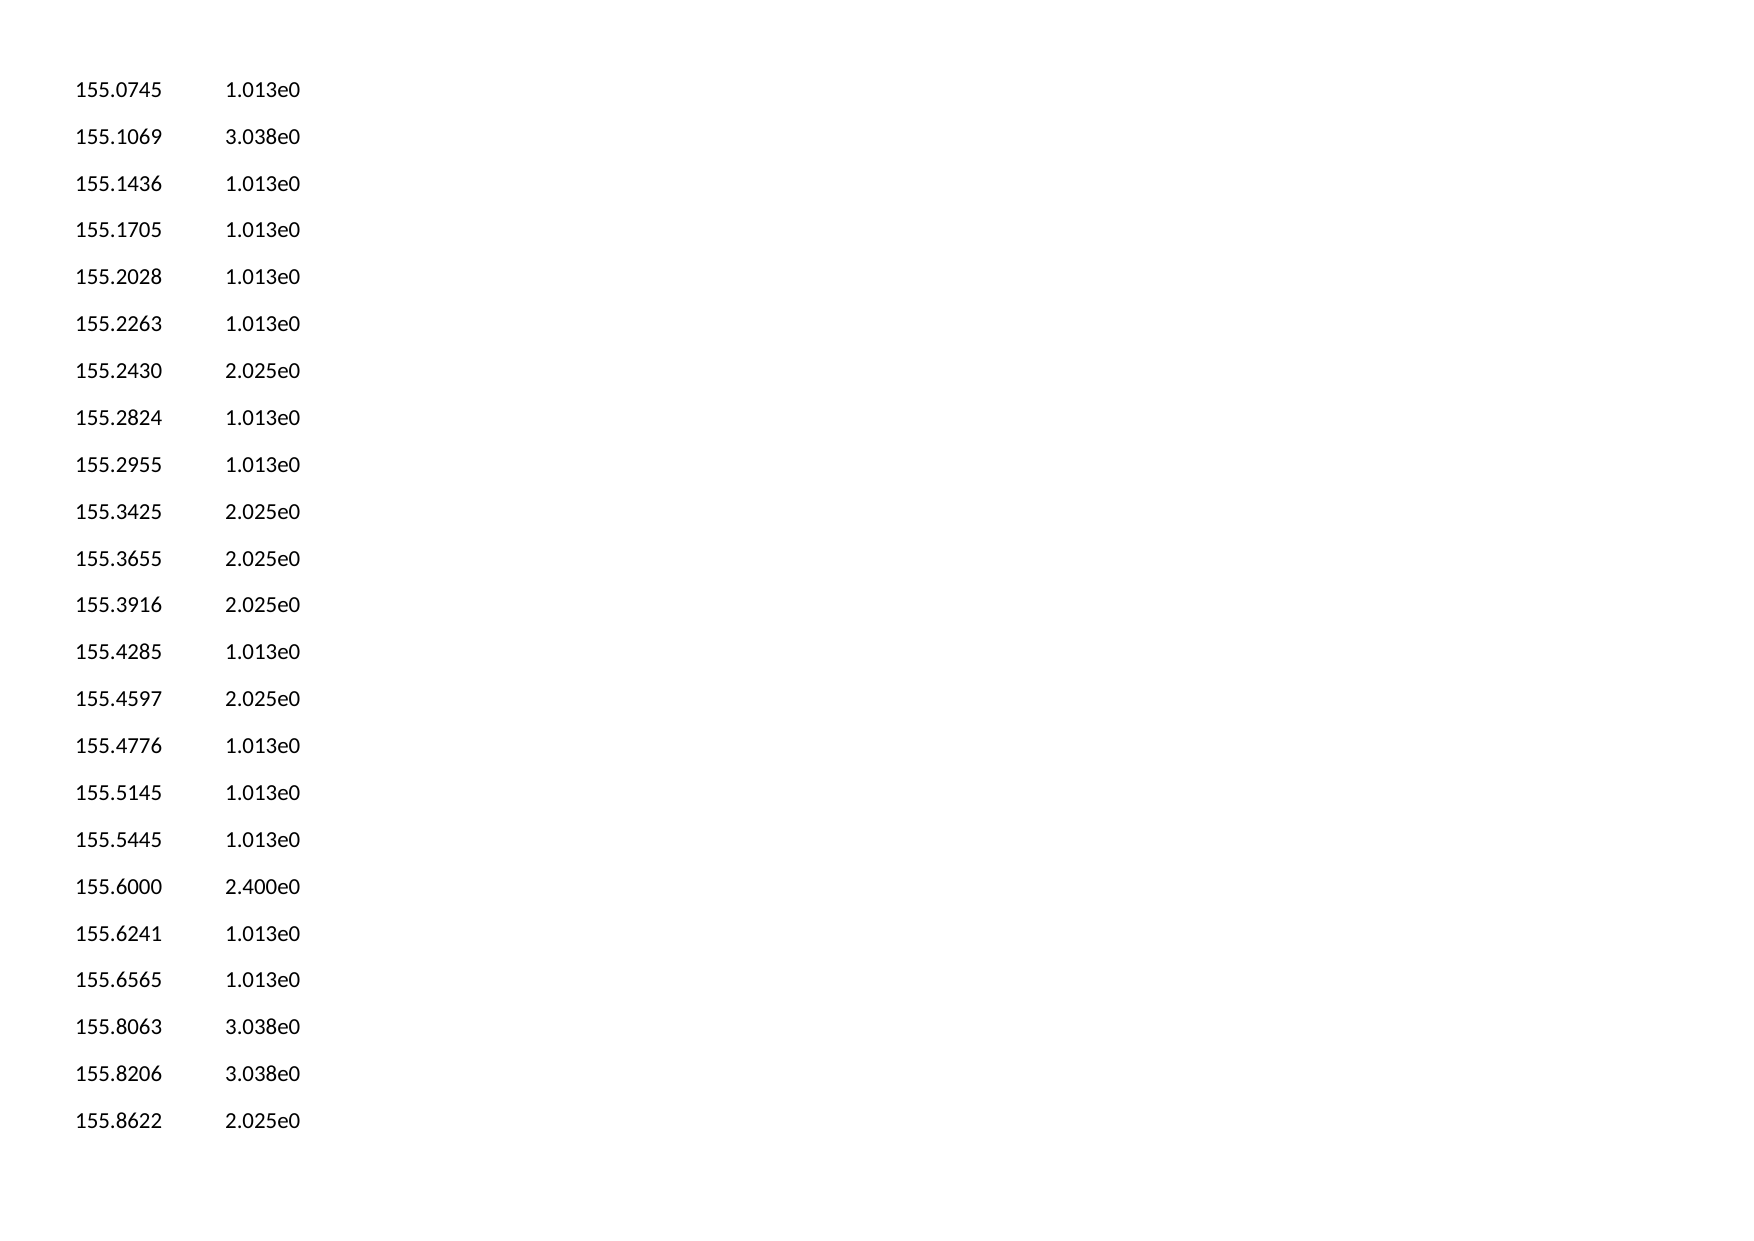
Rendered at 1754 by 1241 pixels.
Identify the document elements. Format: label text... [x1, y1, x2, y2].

text 155.2955 1.013e0 [75, 450, 1679, 478]
text 155.4285 1.013e0 [75, 637, 1679, 666]
text 155.8063 3.038e0 [75, 1012, 1679, 1041]
text 155.6000 2.400e0 [75, 872, 1679, 900]
text 155.5445 1.013e0 [75, 825, 1679, 853]
text 155.3655 2.025e0 [75, 544, 1679, 572]
text 155.1069 3.038e0 [75, 122, 1679, 150]
text 155.6241 1.013e0 [75, 919, 1679, 947]
text 155.3916 2.025e0 [75, 591, 1679, 619]
text 155.1705 1.013e0 [75, 216, 1679, 244]
text 155.5145 1.013e0 [75, 778, 1679, 806]
text 155.2263 1.013e0 [75, 309, 1679, 337]
text 155.8622 2.025e0 [75, 1106, 1679, 1134]
text 155.2028 1.013e0 [75, 262, 1679, 291]
text 155.4597 2.025e0 [75, 684, 1679, 712]
text 155.3425 2.025e0 [75, 497, 1679, 525]
text 155.2824 1.013e0 [75, 403, 1679, 431]
text 155.1436 1.013e0 [75, 169, 1679, 197]
text 155.6565 1.013e0 [75, 966, 1679, 994]
text 155.4776 1.013e0 [75, 731, 1679, 759]
text 155.2430 2.025e0 [75, 356, 1679, 384]
text 155.0745 1.013e0 [75, 75, 1679, 103]
text 155.8206 3.038e0 [75, 1059, 1679, 1087]
